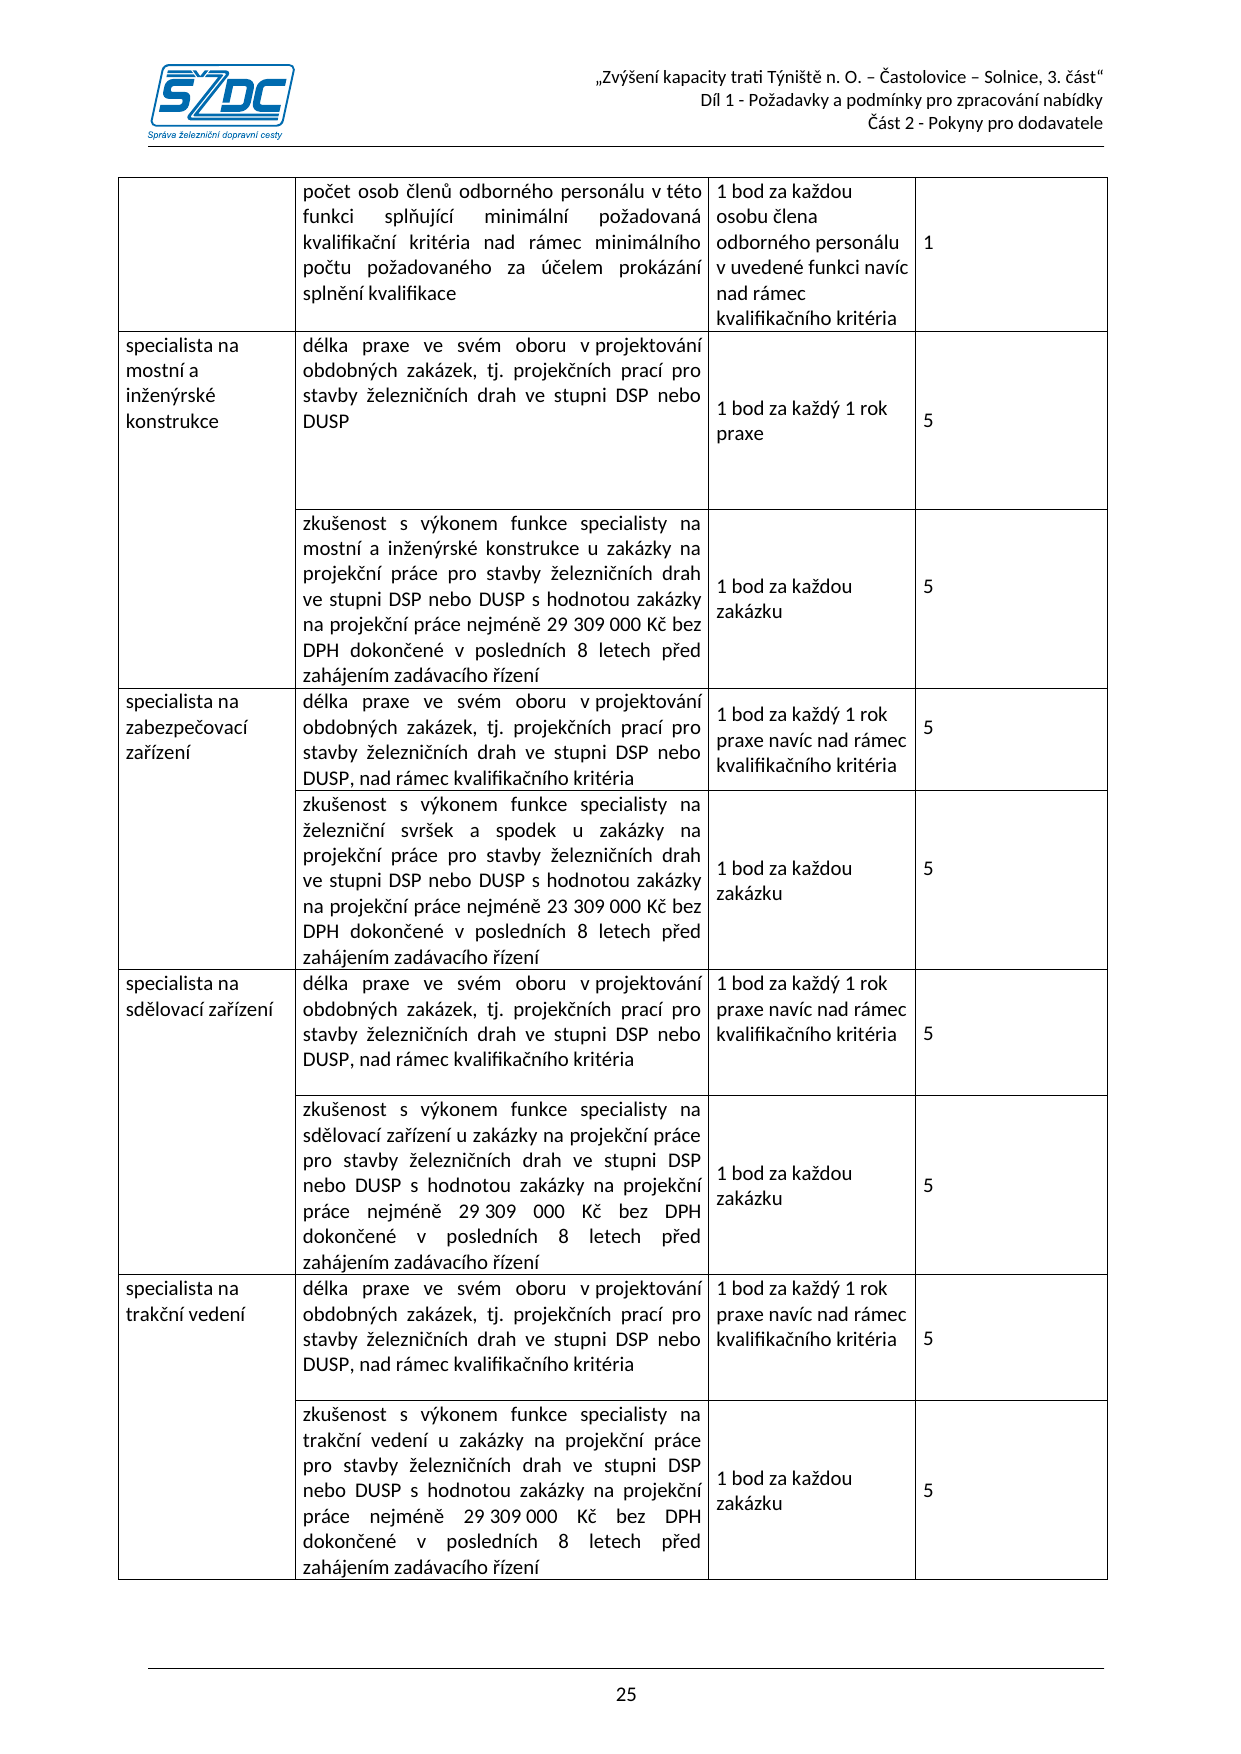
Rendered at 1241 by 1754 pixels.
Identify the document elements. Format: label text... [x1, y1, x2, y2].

table_cell 1 bod za každý 1 rok praxe navíc nad rámec kvalifikačního kritéria [709, 689, 915, 790]
table_cell délka praxe ve svém oboru v projektování obdobných zakázek, tj. projekčních prací pro stavby železničních drah ve stupni DSP nebo DUSP, nad rámec kvalifikačního kritéria [296, 1275, 708, 1400]
table_cell 5 [916, 791, 1107, 969]
table_cell 1 bod za každý 1 rok praxe navíc nad rámec kvalifikačního kritéria [709, 970, 915, 1095]
table_cell zkušenost s výkonem funkce specialisty na sdělovací zařízení u zakázky na projekční práce pro stavby železničních drah ve stupni DSP nebo DUSP s hodnotou zakázky na projekční práce nejméně 29 309 000 Kč bez DPH dokončené v posledních 8 letech před zahájením zadávacího řízení [296, 1096, 708, 1274]
table_cell 1 bod za každý 1 rok praxe navíc nad rámec kvalifikačního kritéria [709, 1275, 915, 1400]
table_cell délka praxe ve svém oboru v projektování obdobných zakázek, tj. projekčních prací pro stavby železničních drah ve stupni DSP nebo DUSP, nad rámec kvalifikačního kritéria [296, 689, 708, 790]
table_cell 5 [916, 1275, 1107, 1400]
table_cell 5 [916, 510, 1107, 688]
table_cell 5 [916, 332, 1107, 509]
table_cell 1 bod za každou zakázku [709, 1401, 915, 1579]
table_cell 5 [916, 1096, 1107, 1274]
table_cell zkušenost s výkonem funkce specialisty na mostní a inženýrské konstrukce u zakázky na projekční práce pro stavby železničních drah ve stupni DSP nebo DUSP s hodnotou zakázky na projekční práce nejméně 29 309 000 Kč bez DPH dokončené v posledních 8 letech před zahájením zadávacího řízení [296, 510, 708, 688]
table_cell 1 bod za každou zakázku [709, 510, 915, 688]
table_cell specialista na zabezpečovací zařízení [119, 689, 295, 969]
table_cell 1 bod za každou zakázku [709, 791, 915, 969]
table_cell 5 [916, 1401, 1107, 1579]
table_cell 1 bod za každou osobu člena odborného personálu v uvedené funkci navíc nad rámec kvalifikačního kritéria [709, 178, 915, 331]
table_cell délka praxe ve svém oboru v projektování obdobných zakázek, tj. projekčních prací pro stavby železničních drah ve stupni DSP nebo DUSP, nad rámec kvalifikačního kritéria [296, 970, 708, 1095]
table_cell 1 bod za každou zakázku [709, 1096, 915, 1274]
table_cell 5 [916, 970, 1107, 1095]
table_cell délka praxe ve svém oboru v projektování obdobných zakázek, tj. projekčních prací pro stavby železničních drah ve stupni DSP nebo DUSP [296, 332, 708, 509]
table_cell zkušenost s výkonem funkce specialisty na trakční vedení u zakázky na projekční práce pro stavby železničních drah ve stupni DSP nebo DUSP s hodnotou zakázky na projekční práce nejméně 29 309 000 Kč bez DPH dokončené v posledních 8 letech před zahájením zadávacího řízení [296, 1401, 708, 1579]
table_cell specialista na sdělovací zařízení [119, 970, 295, 1274]
table_cell [119, 178, 295, 331]
table_cell 1 [916, 178, 1107, 331]
table_cell specialista na mostní a inženýrské konstrukce [119, 332, 295, 688]
table_cell počet osob členů odborného personálu v této funkci splňující minimální požadovaná kvalifikační kritéria nad rámec minimálního počtu požadovaného za účelem prokázání splnění kvalifikace [296, 178, 708, 331]
table_cell 5 [916, 689, 1107, 790]
table_cell 1 bod za každý 1 rok praxe [709, 332, 915, 509]
table_cell zkušenost s výkonem funkce specialisty na železniční svršek a spodek u zakázky na projekční práce pro stavby železničních drah ve stupni DSP nebo DUSP s hodnotou zakázky na projekční práce nejméně 23 309 000 Kč bez DPH dokončené v posledních 8 letech před zahájením zadávacího řízení [296, 791, 708, 969]
table_cell specialista na trakční vedení [119, 1275, 295, 1579]
